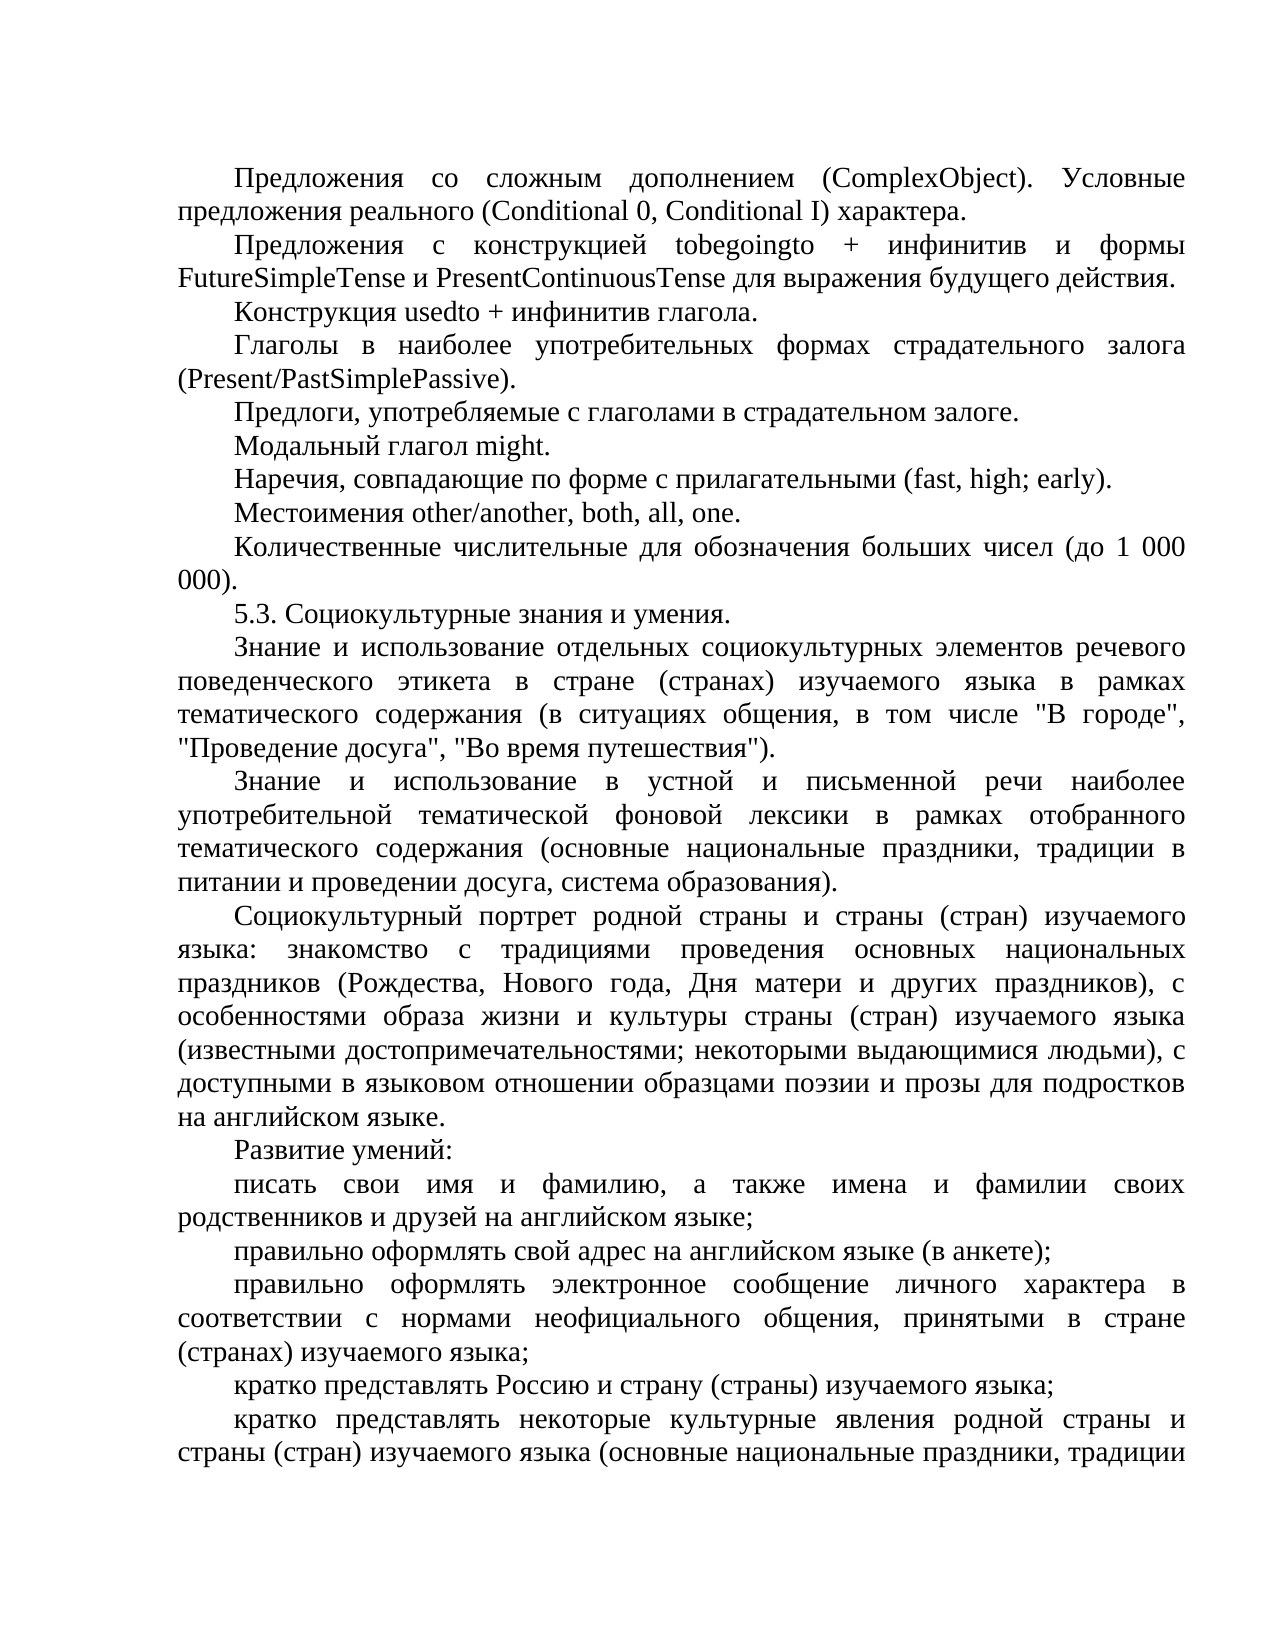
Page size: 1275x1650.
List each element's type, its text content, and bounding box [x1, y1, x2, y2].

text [177, 1401, 1186, 1468]
text Развитие умений: [177, 1132, 1186, 1166]
text правильно оформлять свой адрес на английском языке (в анкете); [177, 1233, 1186, 1267]
text Глаголы в наиболее употребительных формах страдательного залога (Present/PastSimplePassive). [177, 327, 1186, 394]
text Знание и использование в устной и письменной речи наиболее употребительной тематической фоновой лексики в рамках отобранного тематического содержания (основные национальные праздники, традиции в питании и проведении досуга, система образования). [177, 763, 1186, 898]
text Социокультурный портрет родной страны и страны (стран) изучаемого языка: знакомство с традициями проведения основных национальных праздников (Рождества, Нового года, Дня матери и других праздников), с особенностями образа жизни и культуры страны (стран) изучаемого языка (известными достопримечательностями; некоторыми выдающимися людьми), с доступными в языковом отношении образцами поэзии и прозы для подростков на английском языке. [177, 898, 1186, 1132]
text Местоимения other/another, both, all, one. [177, 495, 1186, 529]
text Предложения со сложным дополнением (ComplexObject). Условные предложения реального (Conditional 0, Conditional I) характера. [177, 160, 1186, 227]
text Модальный глагол might. [177, 428, 1186, 462]
text кратко представлять Россию и страну (страны) изучаемого языка; [177, 1367, 1186, 1401]
text Предлоги, употребляемые с глаголами в страдательном залоге. [177, 394, 1186, 428]
text 5.3. Социокультурные знания и умения. [177, 596, 1186, 629]
text писать свои имя и фамилию, а также имена и фамилии своих родственников и друзей на английском языке; [177, 1166, 1186, 1233]
text правильно оформлять электронное сообщение личного характера в соответствии с нормами неофициального общения, принятыми в стране (странах) изучаемого языка; [177, 1267, 1186, 1367]
text Количественные числительные для обозначения больших чисел (до 1 000 000). [177, 529, 1186, 596]
text Знание и использование отдельных социокультурных элементов речевого поведенческого этикета в стране (странах) изучаемого языка в рамках тематического содержания (в ситуациях общения, в том числе "В городе", "Проведение досуга", "Во время путешествия"). [177, 629, 1186, 763]
text Наречия, совпадающие по форме с прилагательными (fast, high; early). [177, 462, 1186, 495]
text Предложения с конструкцией tobegoingto + инфинитив и формы FutureSimpleTense и PresentContinuousTense для выражения будущего действия. [177, 227, 1186, 294]
text Конструкция usedto + инфинитив глагола. [177, 294, 1186, 327]
